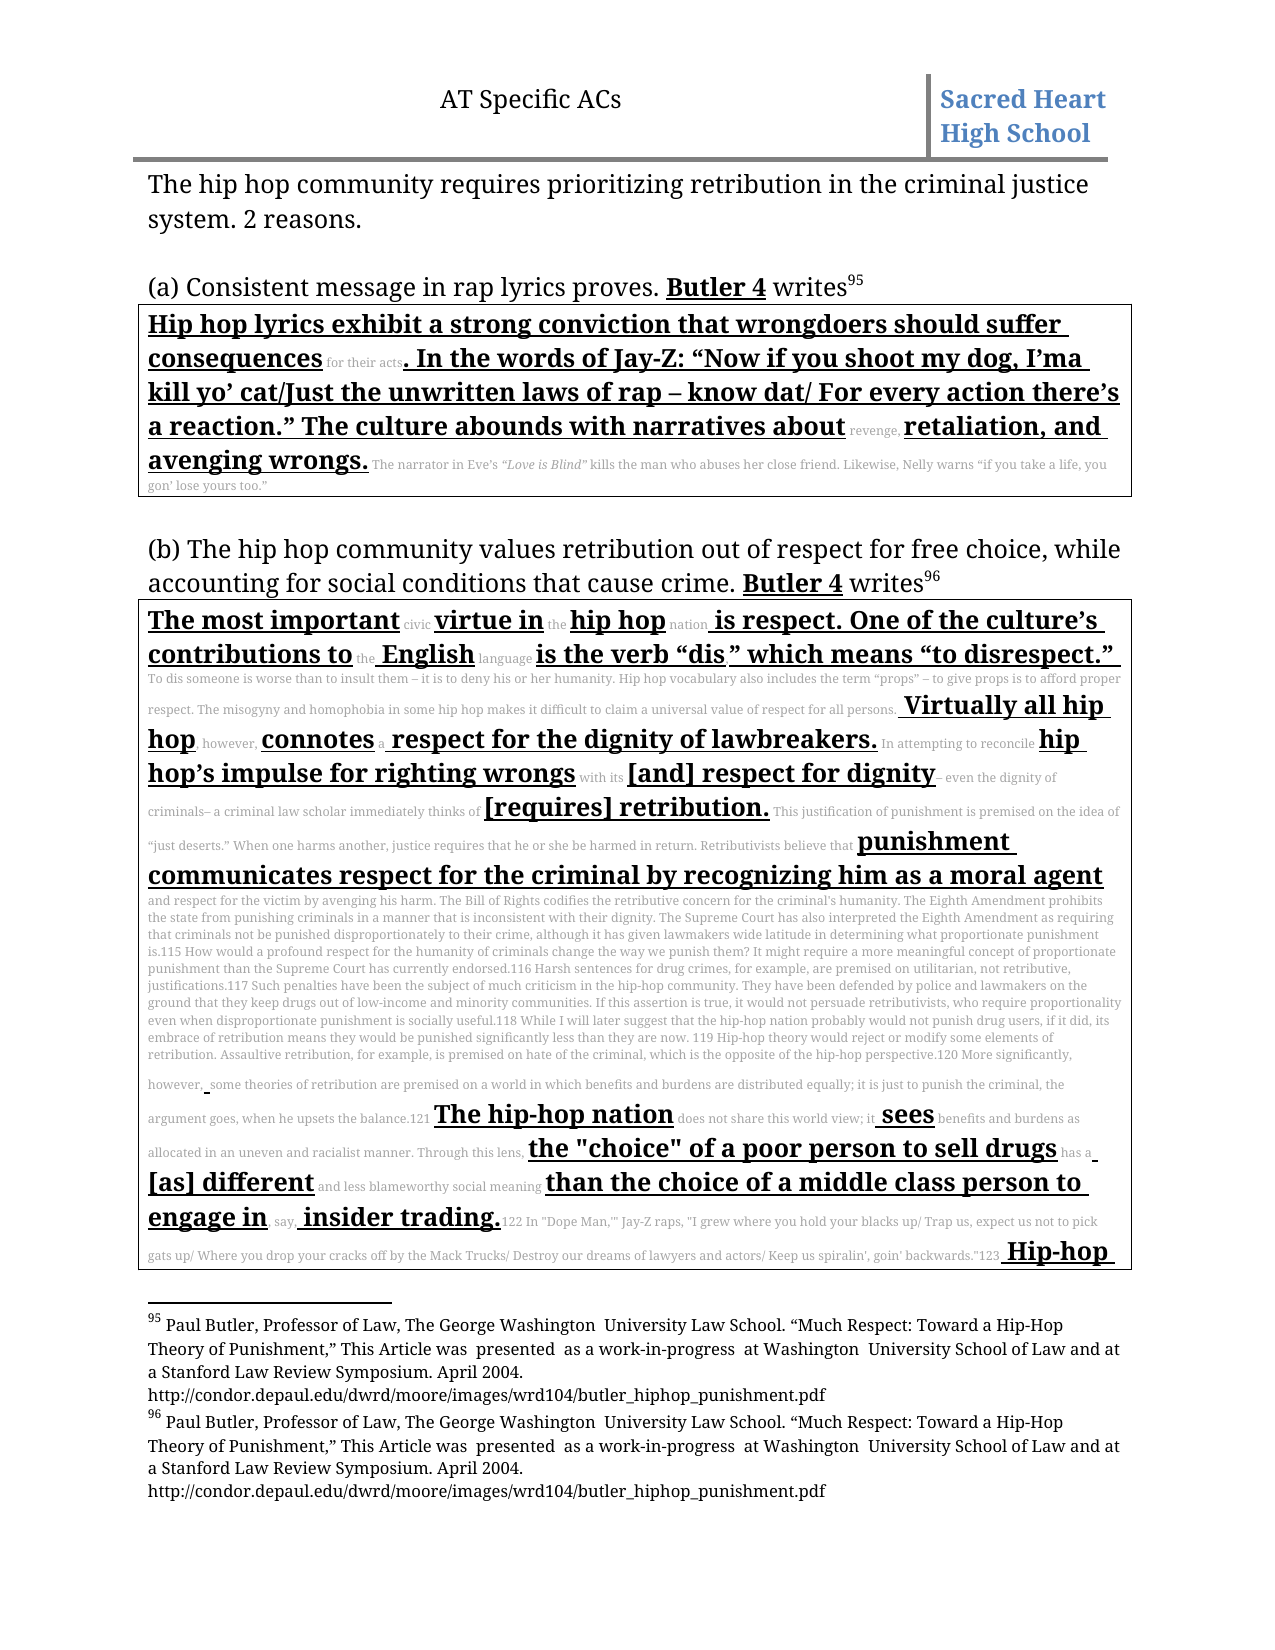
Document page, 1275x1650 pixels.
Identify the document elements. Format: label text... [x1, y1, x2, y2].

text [139, 600, 1131, 1269]
text Hip hop lyrics exhibit a strong conviction that wrongdoers should suffer consequences for their acts. In the words of Jay-Z: “Now if you shoot my dog, I’ma kill yo’ cat/Just the unwritten laws of rap – know dat/ For every action there’s a reaction.” The culture abounds with narratives about revenge, retaliation, and avenging wrongs. The narrator in Eve’s “Love is Blind” kills the man who abuses her close friend. Likewise, Nelly warns “if you take a life, you gon’ lose yours too.” [139, 305, 1131, 496]
text The hip hop community requires prioritizing retribution in the criminal justice system. 2 reasons. [148, 167, 1122, 235]
text (a) Consistent message in rap lyrics proves. Butler 4 writes [148, 269, 1122, 303]
text (b) The hip hop community values retribution out of respect for free choice, while accounting for social conditions that cause crime. Butler 4 writes [148, 531, 1122, 599]
